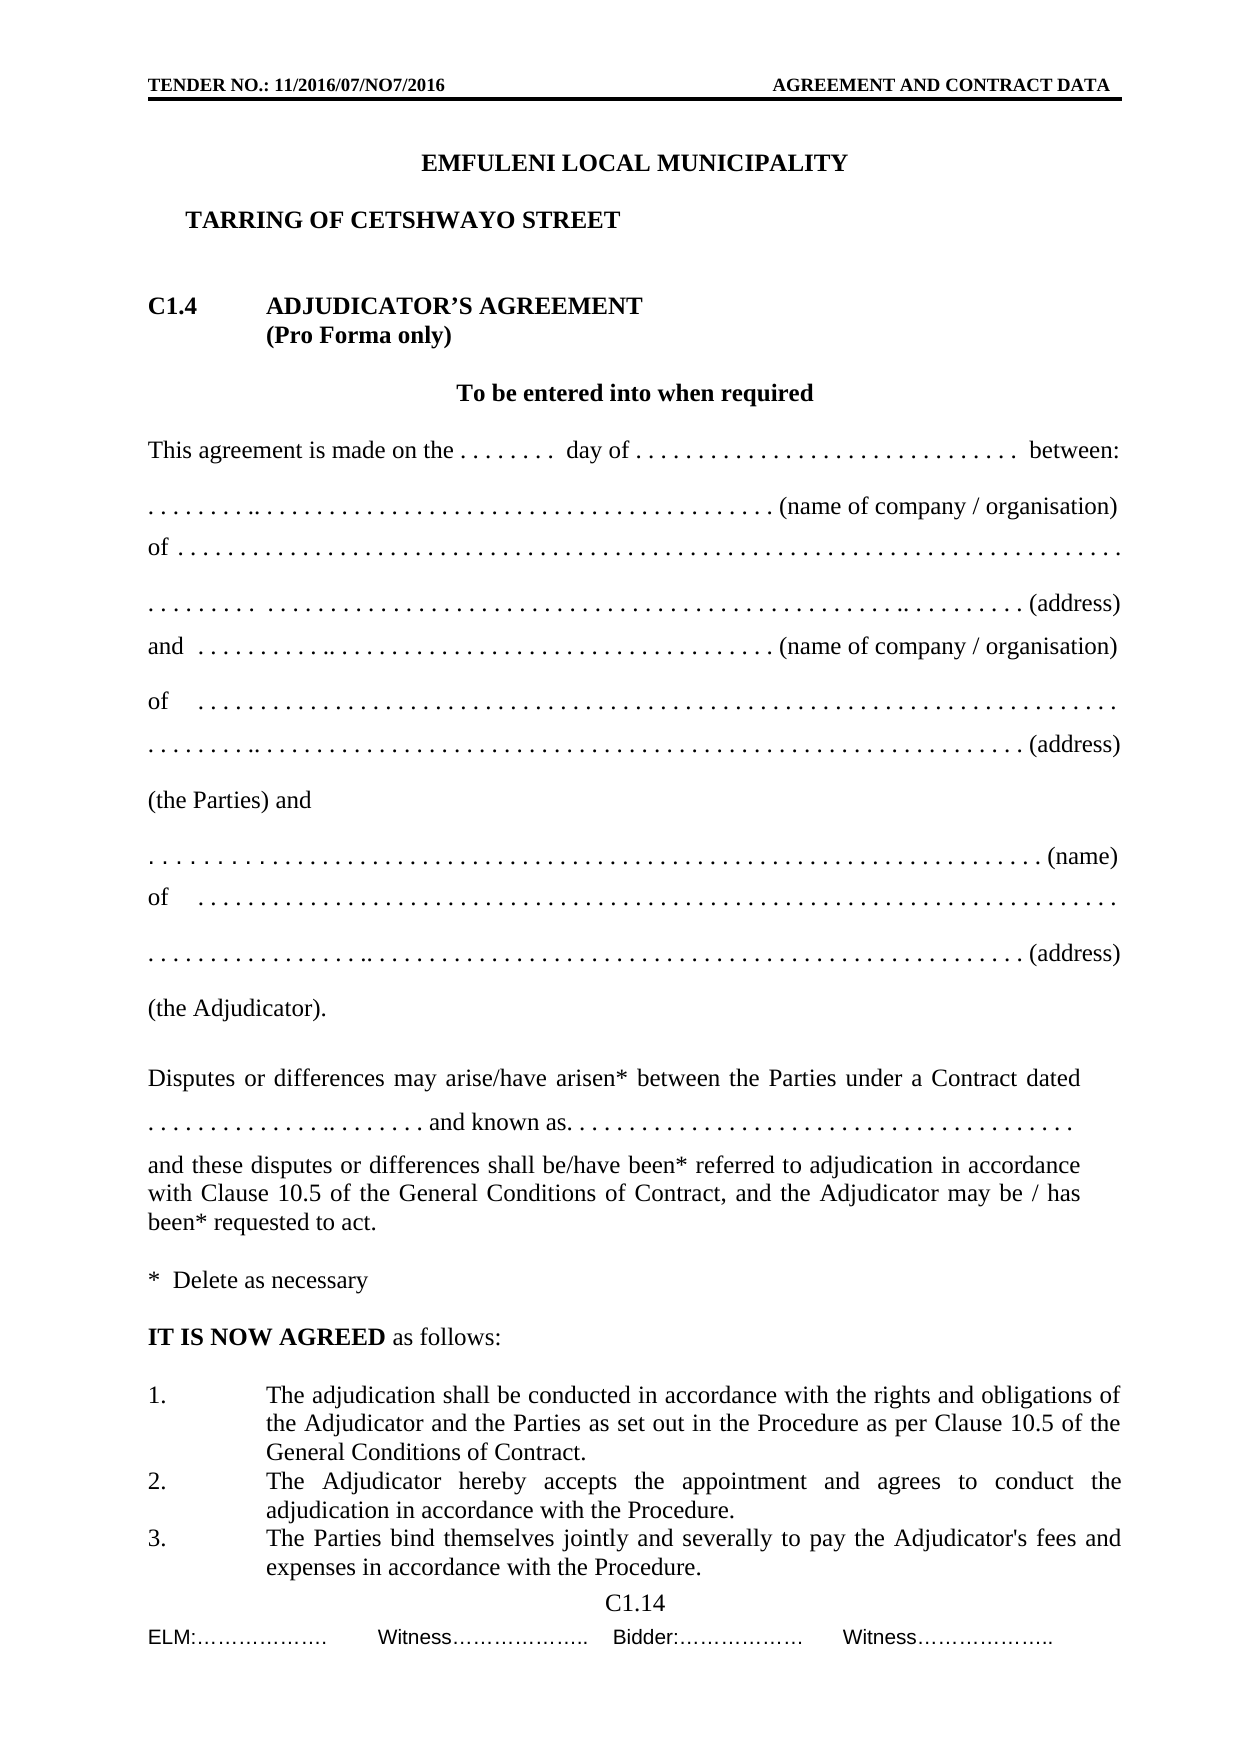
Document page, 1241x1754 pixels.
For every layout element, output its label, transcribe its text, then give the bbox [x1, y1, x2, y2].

text * Delete as necessary [148, 1265, 1082, 1293]
text (the Parties) and [148, 785, 1122, 814]
list 3. The Parties bind themselves jointly and severally to pay the Adjudicator's fees and expenses in accordance with the Procedure. [148, 1523, 1122, 1581]
list 1. The adjudication shall be conducted in accordance with the rights and obligations of the Adjudicator and the Parties as set out in the Procedure as per Clause 10.5 of the General Conditions of Contract. [148, 1380, 1122, 1466]
text . . . . . . . . . . . . . . . . . . . . . . . . . . . . . . . . . . . . . . . . . . . . . . . . . . . . . . . . . . . .. . . . . . . . . . (address) and . . . . . . . . . . .. . . . . . . . . . . . . . . . . . . . . . . . . . . . . . . . . . . . (name of company / organisation) [148, 588, 1122, 659]
list . . . . . . . . . . . . . . . . . . . . . . . . . . . . . . . . . . . . . . . . . . . . . . . . . . . . . . . . . . . . . . . . . . . . . . . (name) [148, 841, 1122, 870]
text Disputes or differences may arise/have arisen* between the Parties under a Contract dated . . . . . . . . . . . . . . .. . . . . . . . and known as. . . . . . . . . . . . . . . . . . . . . . . . . . . . . . . . . . . . . . . . . [148, 1063, 1081, 1135]
text To be entered into when required [148, 378, 1122, 406]
text (Pro Forma only) [148, 320, 1122, 349]
text and these disputes or differences shall be/have been* referred to adjudication in accordance with Clause 10.5 of the General Conditions of Contract, and the Adjudicator may be / has been* requested to act. [148, 1150, 1082, 1236]
text . . . . . . . . . . . . . . . . . .. . . . . . . . . . . . . . . . . . . . . . . . . . . . . . . . . . . . . . . . . . . . . . . . . . . . . (address) [148, 938, 1122, 967]
text IT IS NOW AGREED as follows: [148, 1322, 1082, 1351]
text of . . . . . . . . . . . . . . . . . . . . . . . . . . . . . . . . . . . . . . . . . . . . . . . . . . . . . . . . . . . . . . . . . . . . . . . . . . . . [148, 532, 1122, 561]
text This agreement is made on the . . . . . . . . day of . . . . . . . . . . . . . . . . . . . . . . . . . . . . . . . between: [148, 435, 1122, 464]
text of . . . . . . . . . . . . . . . . . . . . . . . . . . . . . . . . . . . . . . . . . . . . . . . . . . . . . . . . . . . . . . . . . . . . . . . . . . . . . . . . . . .. . . . . . . . . . . . . . . . . . . . . . . . . . . . . . . . . . . . . . . . . . . . . . . . . . . . . . . . . . . . . . (address) [148, 686, 1122, 758]
list . . . . . . . . .. . . . . . . . . . . . . . . . . . . . . . . . . . . . . . . . . . . . . . . . . . (name of company / organisation) [148, 491, 1122, 519]
text C1.4 ADJUDICATOR’S AGREEMENT [148, 291, 1122, 320]
text of . . . . . . . . . . . . . . . . . . . . . . . . . . . . . . . . . . . . . . . . . . . . . . . . . . . . . . . . . . . . . . . . . . . . . . . . . . [148, 882, 1122, 911]
text (the Adjudicator). [148, 993, 1122, 1022]
list 2. The Adjudicator hereby accepts the appointment and agrees to conduct the adjudication in accordance with the Procedure. [148, 1466, 1122, 1523]
text EMFULENI LOCAL MUNICIPALITY [148, 148, 1122, 176]
text TARRING OF CETSHWAYO STREET [185, 205, 1122, 234]
